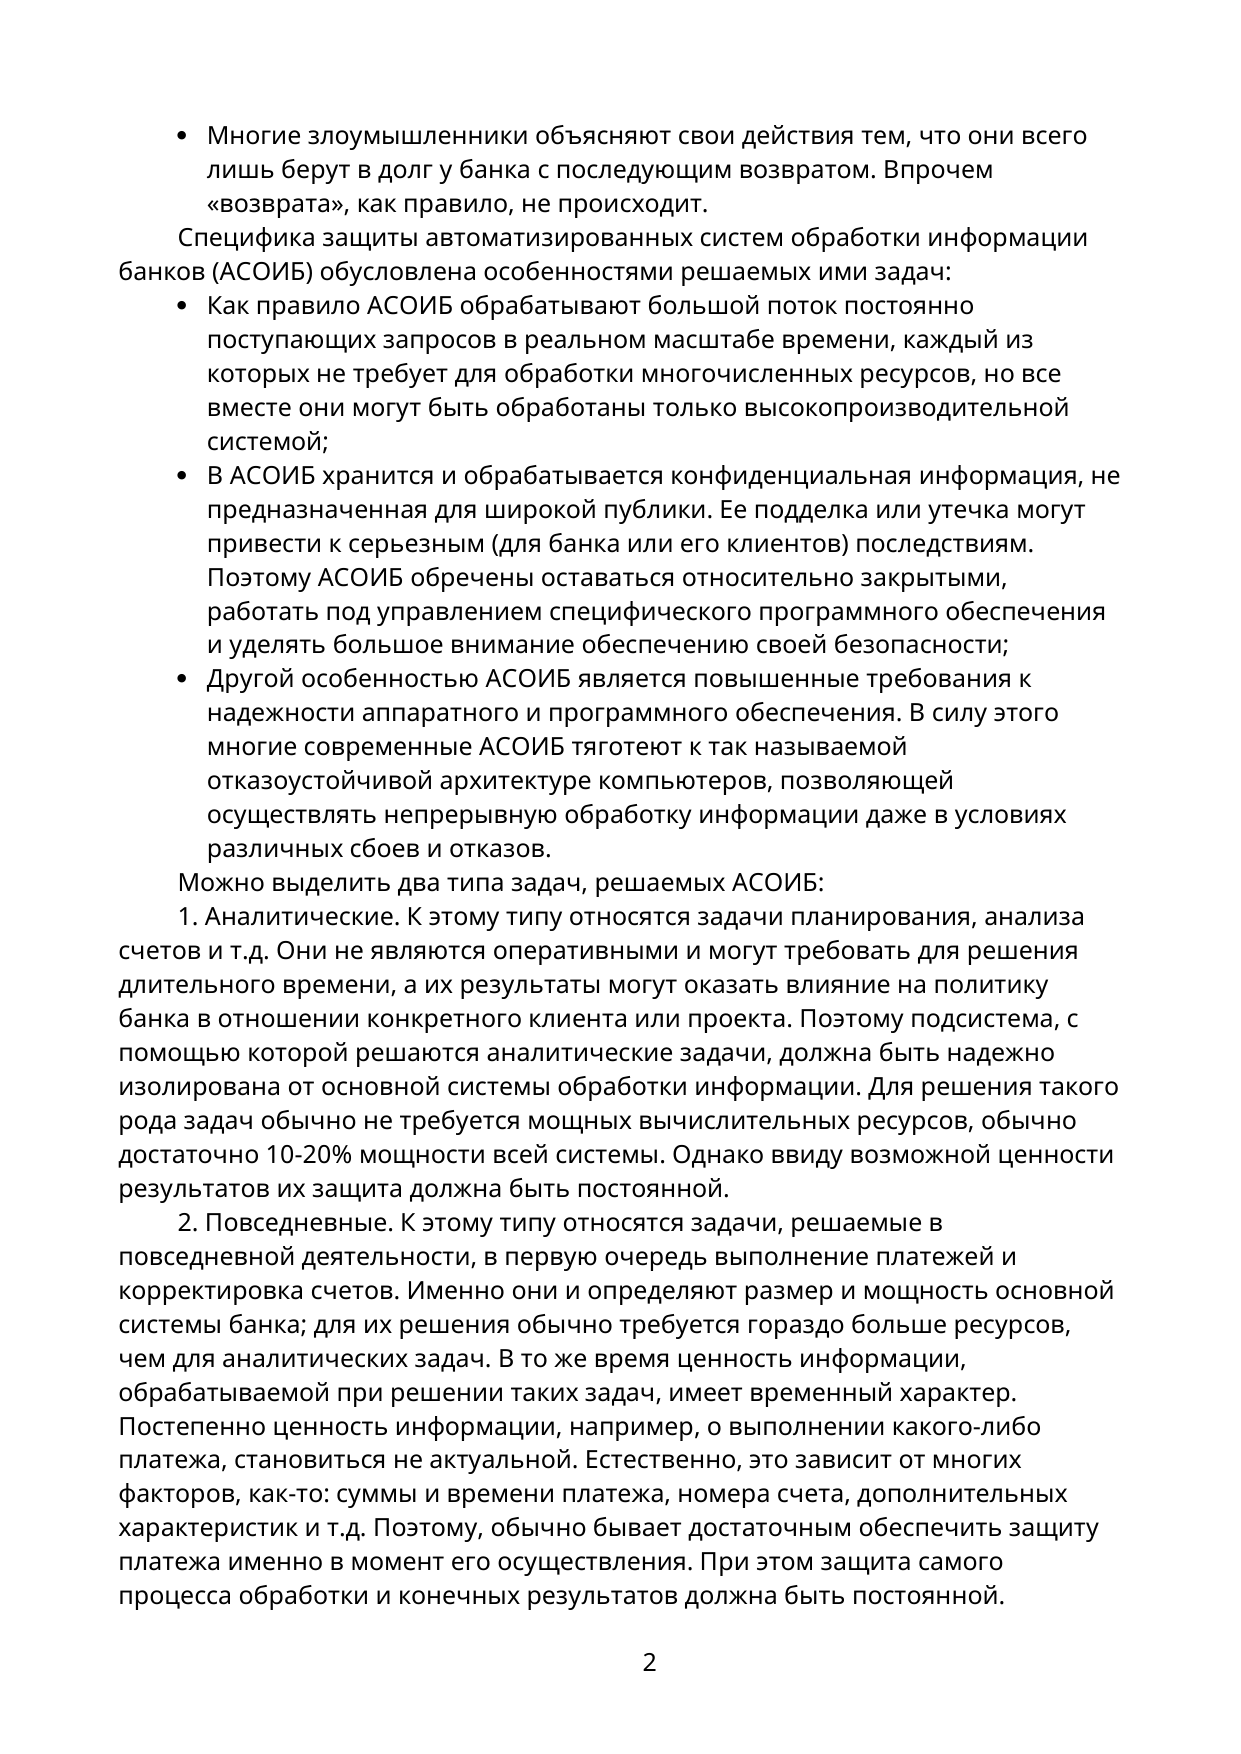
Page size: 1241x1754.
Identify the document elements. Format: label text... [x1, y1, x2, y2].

list Как правило АСОИБ обрабатывают большой поток постоянно поступающих запросов в реальном масштабе времени, каждый из которых не требует для обработки многочисленных ресурсов, но все вместе они могут быть обработаны только высокопроизводительной системой; [177, 288, 1122, 458]
list Многие злоумышленники объясняют свои действия тем, что они всего лишь берут в долг у банка с последующим возвратом. Впрочем «возврата», как правило, не происходит. [177, 118, 1122, 220]
text 2. Повседневные. К этому типу относятся задачи, решаемые в повседневной деятельности, в первую очередь выполнение платежей и корректировка счетов. Именно они и определяют размер и мощность основной системы банка; для их решения обычно требуется гораздо больше ресурсов, чем для аналитических задач. В то же время ценность информации, обрабатываемой при решении таких задач, имеет временный характер. Постепенно ценность информации, например, о выполнении какого-либо платежа, становиться не актуальной. Естественно, это зависит от многих факторов, как-то: суммы и времени платежа, номера счета, дополнительных характеристик и т.д. Поэтому, обычно бывает достаточным обеспечить защиту платежа именно в момент его осуществления. При этом защита самого процесса обработки и конечных результатов должна быть постоянной. [118, 1205, 1122, 1612]
list Другой особенностью АСОИБ является повышенные требования к надежности аппаратного и программного обеспечения. В силу этого многие современные АСОИБ тяготеют к так называемой отказоустойчивой архитектуре компьютеров, позволяющей осуществлять непрерывную обработку информации даже в условиях различных сбоев и отказов. [177, 661, 1122, 865]
text 1. Аналитические. К этому типу относятся задачи планирования, анализа счетов и т.д. Они не являются оперативными и могут требовать для решения длительного времени, а их результаты могут оказать влияние на политику банка в отношении конкретного клиента или проекта. Поэтому подсистема, с помощью которой решаются аналитические задачи, должна быть надежно изолирована от основной системы обработки информации. Для решения такого рода задач обычно не требуется мощных вычислительных ресурсов, обычно достаточно 10-20% мощности всей системы. Однако ввиду возможной ценности результатов их защита должна быть постоянной. [118, 899, 1122, 1205]
text Можно выделить два типа задач, решаемых АСОИБ: [118, 865, 1122, 899]
list В АСОИБ хранится и обрабатывается конфиденциальная информация, не предназначенная для широкой публики. Ее подделка или утечка могут привести к серьезным (для банка или его клиентов) последствиям. Поэтому АСОИБ обречены оставаться относительно закрытыми, работать под управлением специфического программного обеспечения и уделять большое внимание обеспечению своей безопасности; [177, 458, 1122, 661]
text Специфика защиты автоматизированных систем обработки информации банков (АСОИБ) обусловлена особенностями решаемых ими задач: [118, 220, 1122, 288]
